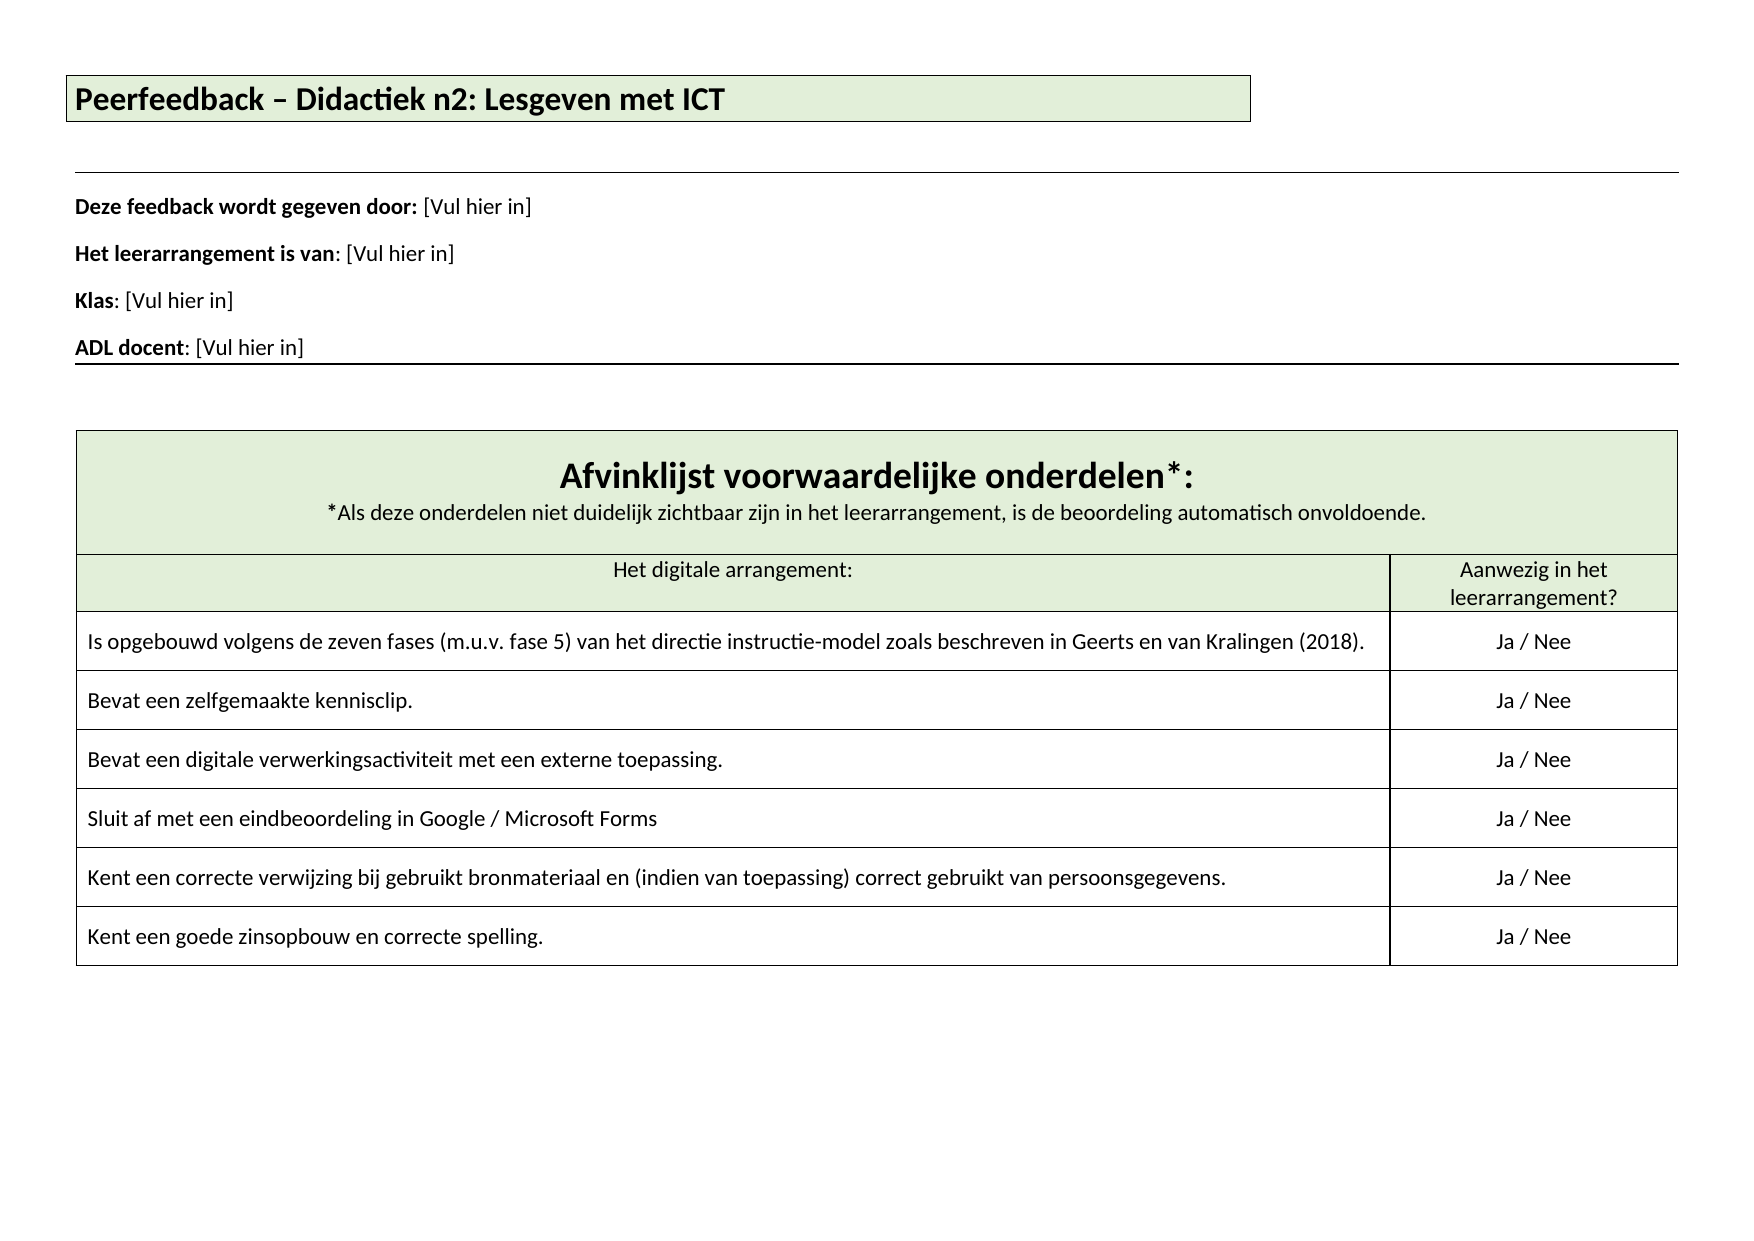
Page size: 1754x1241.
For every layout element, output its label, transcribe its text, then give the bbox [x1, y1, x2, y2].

table_cell Ja / Nee [1391, 612, 1677, 670]
table_cell Kent een goede zinsopbouw en correcte spelling. [77, 907, 1389, 965]
table_cell Bevat een zelfgemaakte kennisclip. [77, 671, 1389, 729]
table_cell Ja / Nee [1391, 789, 1677, 847]
table_cell Ja / Nee [1391, 848, 1677, 906]
table_header Afvinklijst voorwaardelijke onderdelen*: *Als deze onderdelen niet duidelijk zichtbaar zijn in het leerarrangement, is de beoordeling automatisch onvoldoende. [77, 431, 1677, 554]
text Het leerarrangement is van: [Vul hier in] [75, 239, 1679, 267]
table_cell Kent een correcte verwijzing bij gebruikt bronmateriaal en (indien van toepassing) correct gebruikt van persoonsgegevens. [77, 848, 1389, 906]
table_cell Sluit af met een eindbeoordeling in Google / Microsoft Forms [77, 789, 1389, 847]
table_cell Bevat een digitale verwerkingsactiviteit met een externe toepassing. [77, 730, 1389, 788]
table_cell Aanwezig in het leerarrangement? [1391, 555, 1677, 611]
text Klas: [Vul hier in] [75, 286, 1679, 314]
table_cell Het digitale arrangement: [77, 555, 1389, 611]
text Deze feedback wordt gegeven door: [Vul hier in] [75, 192, 1679, 220]
table_cell Ja / Nee [1391, 730, 1677, 788]
table_cell Is opgebouwd volgens de zeven fases (m.u.v. fase 5) van het directie instructie-model zoals beschreven in Geerts en van Kralingen (2018). [77, 612, 1389, 670]
table_cell Ja / Nee [1391, 671, 1677, 729]
text Peerfeedback – Didactiek n2: Lesgeven met ICT [67, 76, 1250, 121]
text ADL docent: [Vul hier in] [75, 333, 1679, 363]
table_cell Ja / Nee [1391, 907, 1677, 965]
